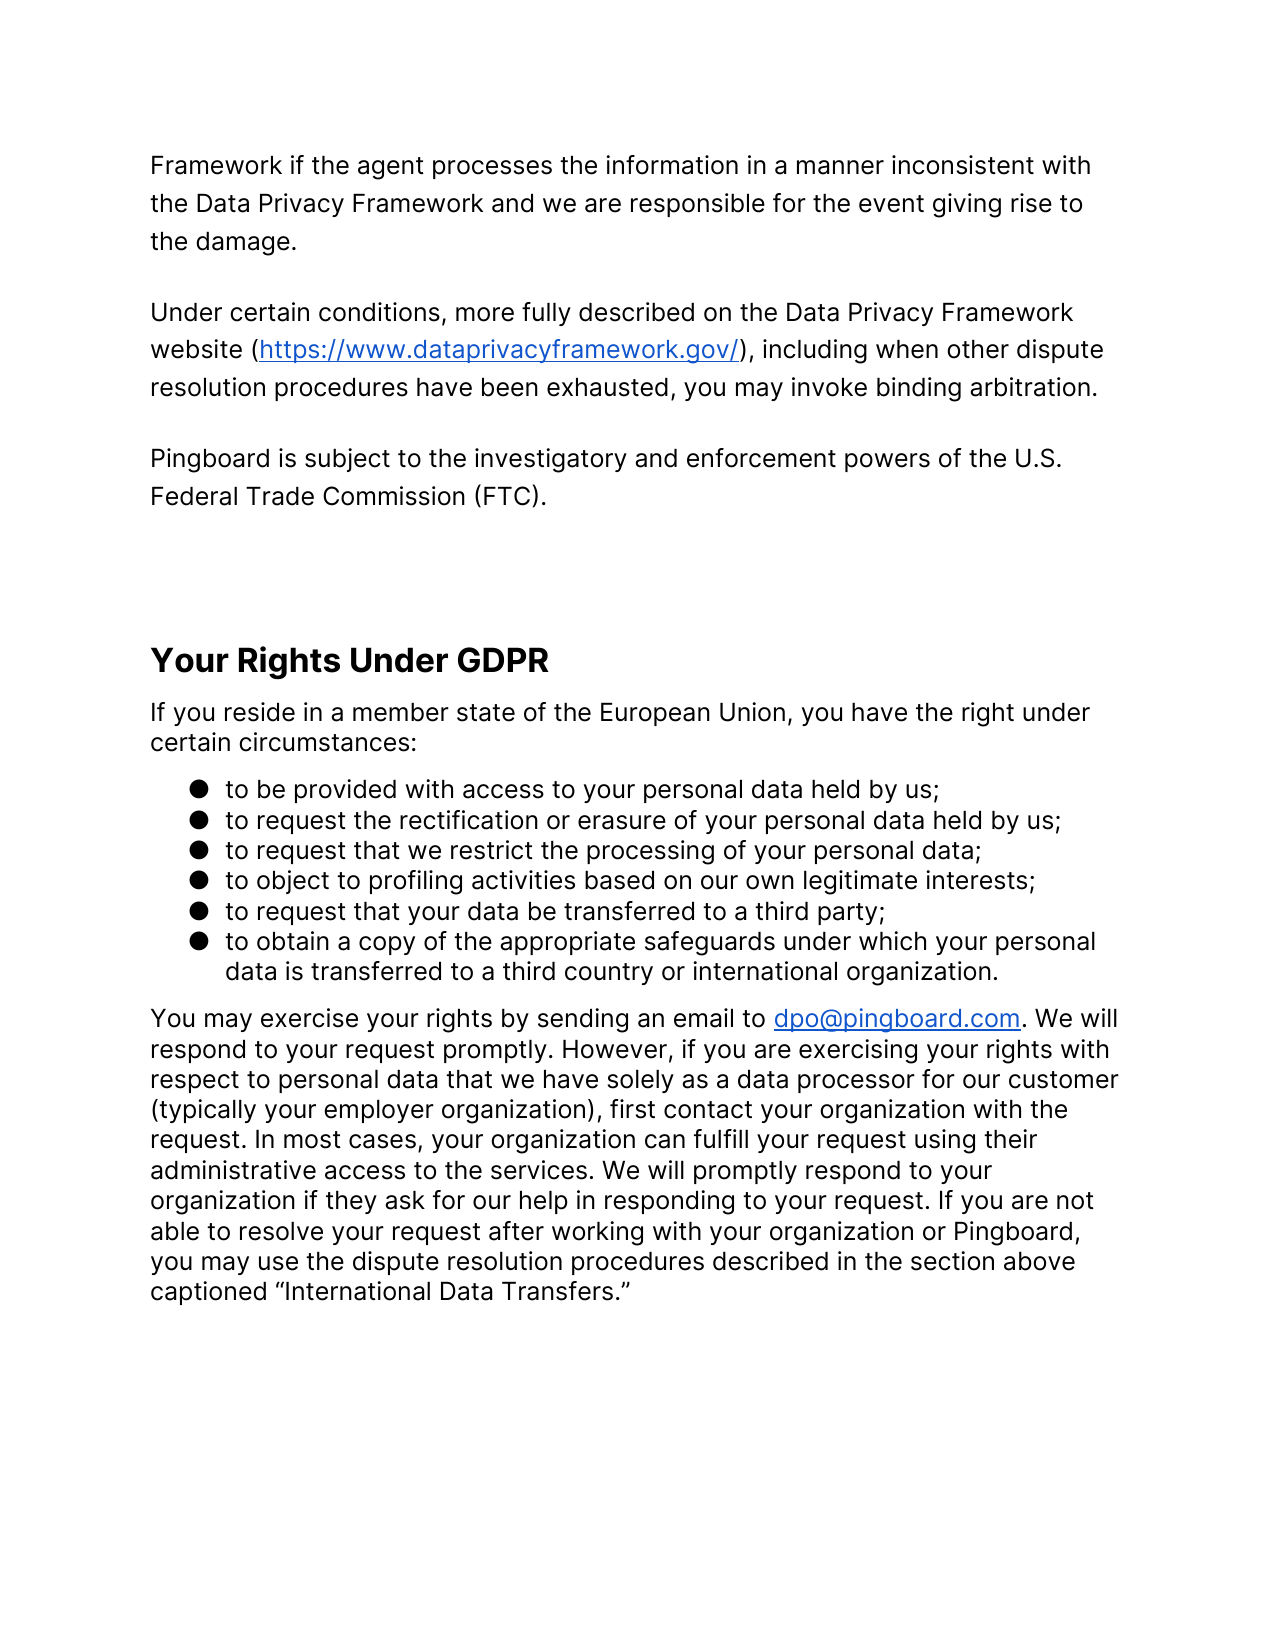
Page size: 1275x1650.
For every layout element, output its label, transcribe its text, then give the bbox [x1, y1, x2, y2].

text If you reside in a member state of the European Union, you have the right under certain circumstances: [150, 697, 1125, 758]
list to obtain a copy of the appropriate safeguards under which your personal data is transferred to a third country or international organization. [187, 926, 1125, 987]
text You may exercise your rights by sending an email to dpo@pingboard.com. We will respond to your request promptly. However, if you are exercising your rights with respect to personal data that we have solely as a data processor for our customer (typically your employer organization), first contact your organization with the request. In most cases, your organization can fulfill your request using their administrative access to the services. We will promptly respond to your organization if they ask for our help in responding to your request. If you are not able to resolve your request after working with your organization or Pingboard, you may use the dispute resolution procedures described in the section above captioned “International Data Transfers.” [150, 1003, 1125, 1307]
text Under certain conditions, more fully described on the Data Privacy Framework website (https://www.dataprivacyframework.gov/), including when other dispute resolution procedures have been exhausted, you may invoke binding arbitration. [150, 297, 1125, 403]
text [150, 150, 1125, 256]
list to object to profiling activities based on our own legitimate interests; [187, 866, 1125, 896]
list to request that we restrict the processing of your personal data; [187, 835, 1125, 866]
subtitle Your Rights Under GDPR [150, 640, 1125, 681]
list to request the rectification or erasure of your personal data held by us; [187, 805, 1125, 835]
list to be provided with access to your personal data held by us; [187, 774, 1125, 805]
text Pingboard is subject to the investigatory and enforcement powers of the U.S. Federal Trade Commission (FTC). [150, 443, 1125, 512]
list to request that your data be transferred to a third party; [187, 896, 1125, 926]
